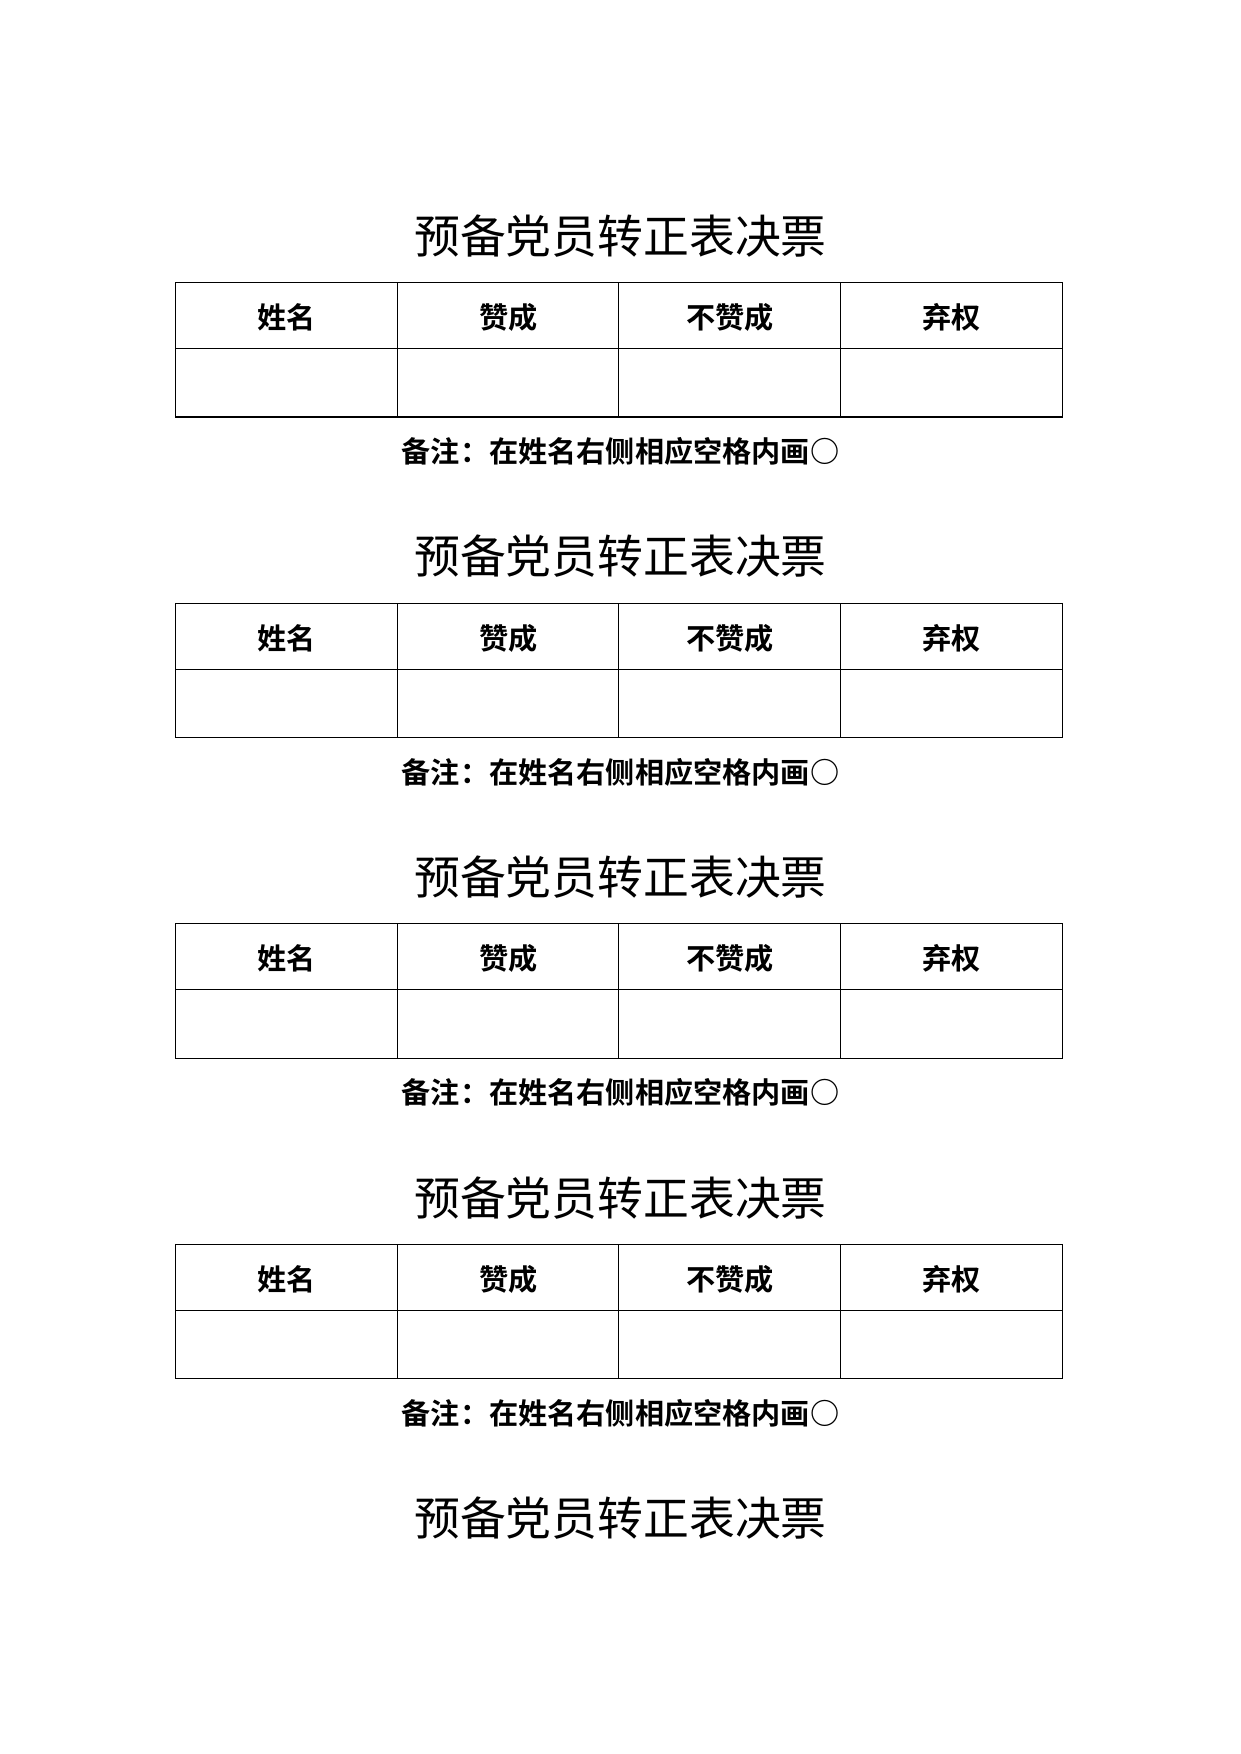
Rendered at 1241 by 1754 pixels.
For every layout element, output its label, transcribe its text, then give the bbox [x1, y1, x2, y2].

table_cell [398, 349, 618, 416]
text 备注：在姓名右侧相应空格内画○ [187, 1379, 1053, 1444]
table_cell [398, 670, 618, 737]
table_header 赞成 [398, 924, 618, 989]
text 备注：在姓名右侧相应空格内画○ [187, 738, 1053, 803]
table_cell [619, 1311, 840, 1378]
table_header 赞成 [398, 604, 618, 669]
table_cell [398, 1311, 618, 1378]
list 预备党员转正表决票 [187, 1146, 1053, 1244]
table_cell [841, 349, 1062, 416]
table_cell [176, 670, 397, 737]
table_cell [841, 1311, 1062, 1378]
table_cell [398, 990, 618, 1057]
table_header 姓名 [176, 604, 397, 669]
table_header 不赞成 [619, 924, 840, 989]
table_header 姓名 [176, 924, 397, 989]
table_cell [619, 349, 840, 416]
text 备注：在姓名右侧相应空格内画○ [187, 1059, 1053, 1123]
list 预备党员转正表决票 [187, 505, 1053, 603]
table_header 弃权 [841, 283, 1062, 348]
table_header 弃权 [841, 1245, 1062, 1310]
table_header 姓名 [176, 1245, 397, 1310]
table_header 姓名 [176, 283, 397, 348]
table_header 不赞成 [619, 283, 840, 348]
list 预备党员转正表决票 [187, 1467, 1053, 1564]
list 预备党员转正表决票 [187, 185, 1053, 282]
table_cell [619, 990, 840, 1057]
table_header 弃权 [841, 924, 1062, 989]
text 备注：在姓名右侧相应空格内画○ [187, 418, 1053, 482]
table_header 弃权 [841, 604, 1062, 669]
table_header 不赞成 [619, 604, 840, 669]
table_cell [176, 990, 397, 1057]
table_cell [176, 1311, 397, 1378]
table_cell [619, 670, 840, 737]
table_cell [841, 670, 1062, 737]
table_header 赞成 [398, 283, 618, 348]
table_header 不赞成 [619, 1245, 840, 1310]
table_cell [841, 990, 1062, 1057]
table_header 赞成 [398, 1245, 618, 1310]
list 预备党员转正表决票 [187, 826, 1053, 923]
table_cell [176, 349, 397, 416]
